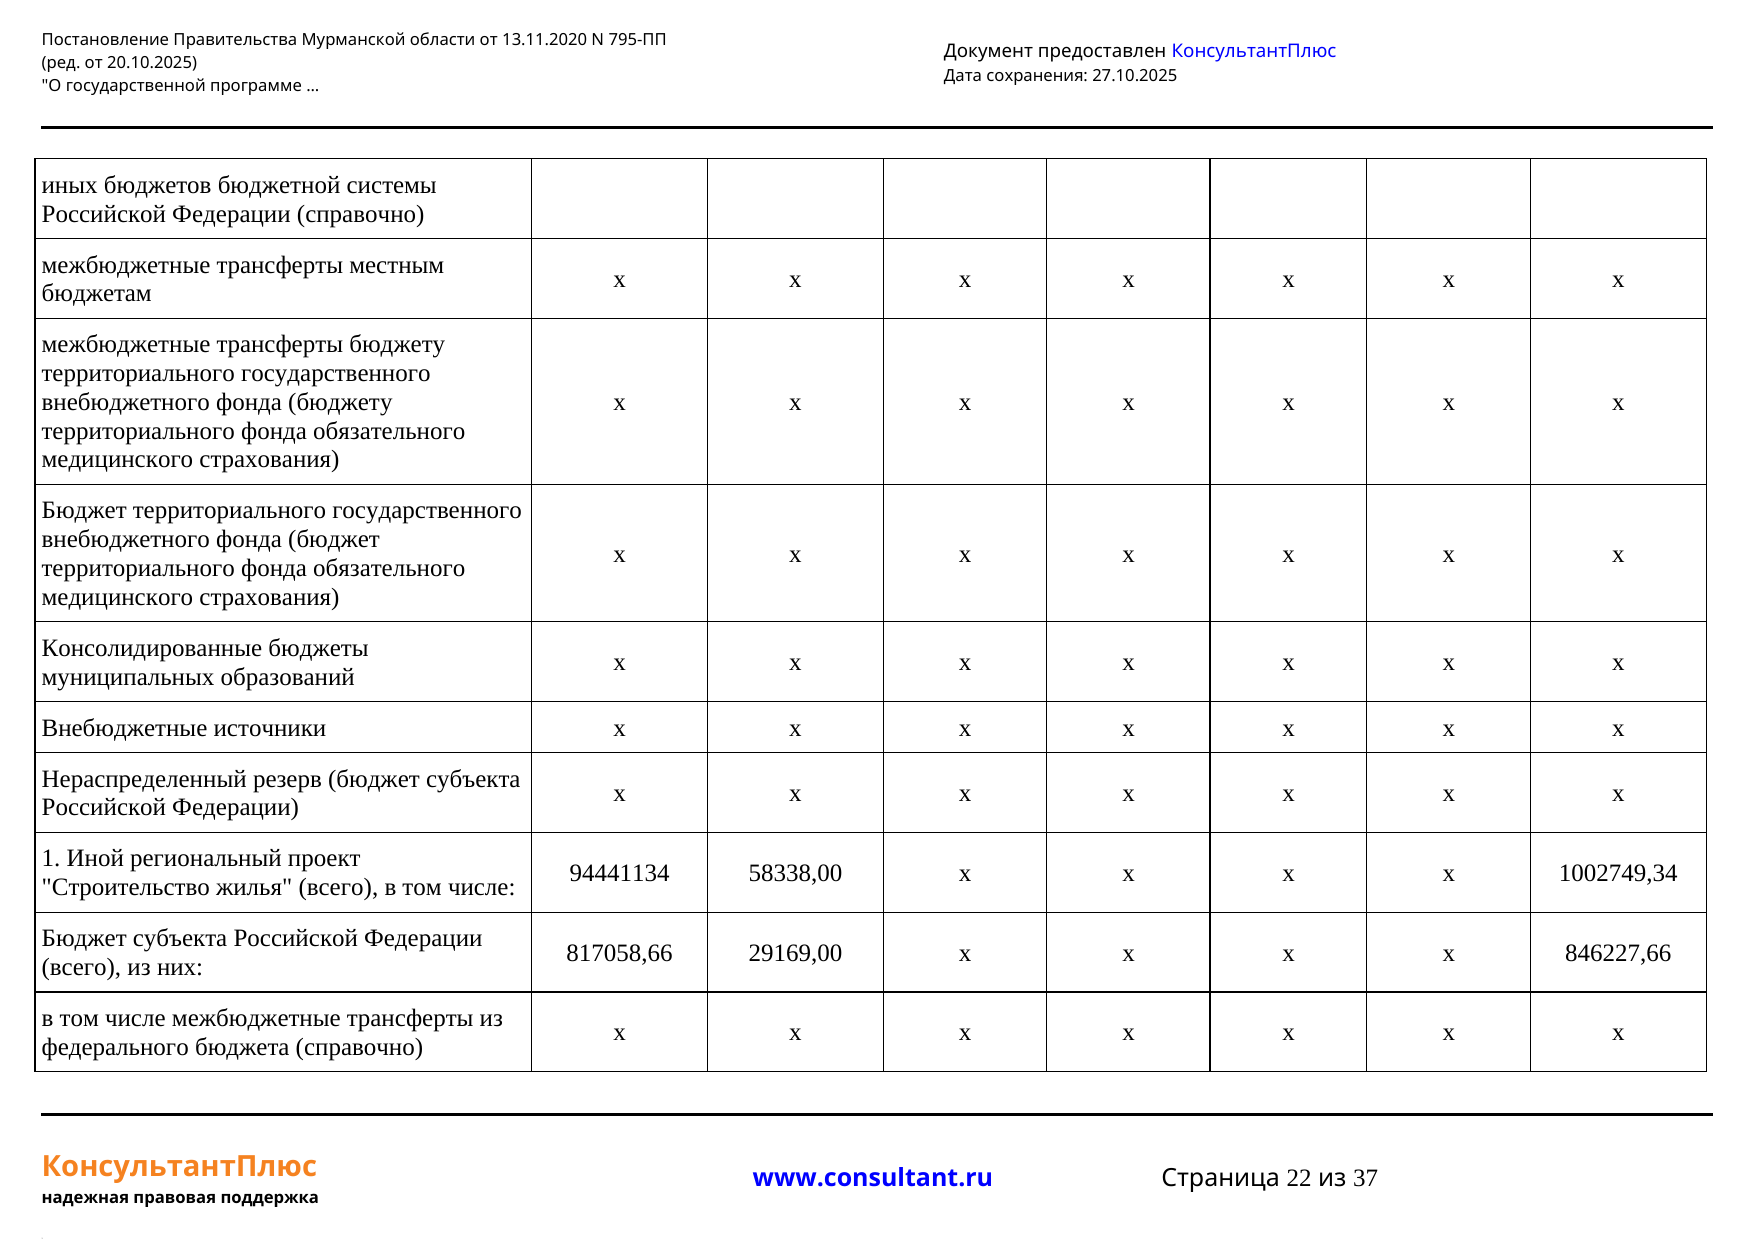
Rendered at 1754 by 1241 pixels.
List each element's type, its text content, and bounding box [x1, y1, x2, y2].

table_cell 1002749,34 [1531, 833, 1706, 912]
table_cell 58338,00 [708, 833, 883, 912]
table_cell 1. Иной региональный проект "Строительство жилья" (всего), в том числе: [36, 833, 531, 912]
table_cell x [1367, 833, 1530, 912]
table_cell x [1211, 993, 1366, 1071]
table_cell x [884, 913, 1046, 991]
table_cell x [1531, 622, 1706, 701]
table_cell x [1211, 702, 1366, 752]
table_cell x [708, 159, 883, 238]
table_cell x [1211, 485, 1366, 621]
table_cell x [1047, 702, 1209, 752]
table_cell x [884, 833, 1046, 912]
table_cell x [1047, 993, 1209, 1071]
table_cell 846227,66 [1531, 913, 1706, 991]
table_cell x [1047, 753, 1209, 832]
table_cell x [1367, 753, 1530, 832]
table_cell межбюджетные трансферты бюджету территориального государственного внебюджетного фонда (бюджету территориального фонда обязательного медицинского страхования) [36, 319, 531, 484]
table_cell Внебюджетные источники [36, 702, 531, 752]
table_cell x [1531, 159, 1706, 238]
table_cell x [1047, 913, 1209, 991]
table_cell x [884, 239, 1046, 318]
table_cell x [1367, 622, 1530, 701]
table_cell x [1367, 913, 1530, 991]
table_cell 29169,00 [708, 913, 883, 991]
table_cell x [1531, 753, 1706, 832]
table_cell x [708, 622, 883, 701]
table_cell x [1367, 319, 1530, 484]
table_cell x [884, 485, 1046, 621]
table_cell x [708, 239, 883, 318]
table_cell x [884, 159, 1046, 238]
table_cell x [1367, 239, 1530, 318]
table_cell x [708, 702, 883, 752]
table_cell x [1047, 622, 1209, 701]
table_cell x [708, 993, 883, 1071]
table_cell x [1047, 239, 1209, 318]
table_cell x [1531, 319, 1706, 484]
table_cell Бюджет территориального государственного внебюджетного фонда (бюджет территориального фонда обязательного медицинского страхования) [36, 485, 531, 621]
table_cell x [1531, 485, 1706, 621]
table_cell Нераспределенный резерв (бюджет субъекта Российской Федерации) [36, 753, 531, 832]
table_cell x [884, 993, 1046, 1071]
table_cell x [532, 622, 707, 701]
table_cell x [1211, 319, 1366, 484]
table_cell x [708, 753, 883, 832]
table_cell x [1211, 833, 1366, 912]
table_cell x [884, 622, 1046, 701]
table_cell x [1367, 702, 1530, 752]
table_cell x [708, 485, 883, 621]
table_cell x [532, 753, 707, 832]
table_cell 94441134 [532, 833, 707, 912]
table_cell x [884, 753, 1046, 832]
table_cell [36, 159, 531, 238]
table_cell x [532, 702, 707, 752]
table_cell x [532, 159, 707, 238]
table_cell x [1211, 913, 1366, 991]
table_cell Бюджет субъекта Российской Федерации (всего), из них: [36, 913, 531, 991]
table_cell x [1211, 622, 1366, 701]
table_cell 817058,66 [532, 913, 707, 991]
table_cell x [532, 993, 707, 1071]
table_cell x [708, 319, 883, 484]
table_cell x [884, 702, 1046, 752]
table_cell межбюджетные трансферты местным бюджетам [36, 239, 531, 318]
table_cell x [532, 319, 707, 484]
table_cell x [1367, 485, 1530, 621]
table_cell x [1531, 702, 1706, 752]
table_cell x [1047, 319, 1209, 484]
table_cell x [1047, 833, 1209, 912]
table_cell x [1211, 239, 1366, 318]
table_cell x [1531, 239, 1706, 318]
table_cell x [1211, 753, 1366, 832]
table_cell x [1367, 159, 1530, 238]
table_cell Консолидированные бюджеты муниципальных образований [36, 622, 531, 701]
table_cell x [1047, 485, 1209, 621]
table_cell x [532, 239, 707, 318]
table_cell x [884, 319, 1046, 484]
table_cell x [1047, 159, 1209, 238]
table_cell в том числе межбюджетные трансферты из федерального бюджета (справочно) [36, 993, 531, 1071]
table_cell x [1367, 993, 1530, 1071]
table_cell x [1531, 993, 1706, 1071]
table_cell x [1211, 159, 1366, 238]
table_cell x [532, 485, 707, 621]
